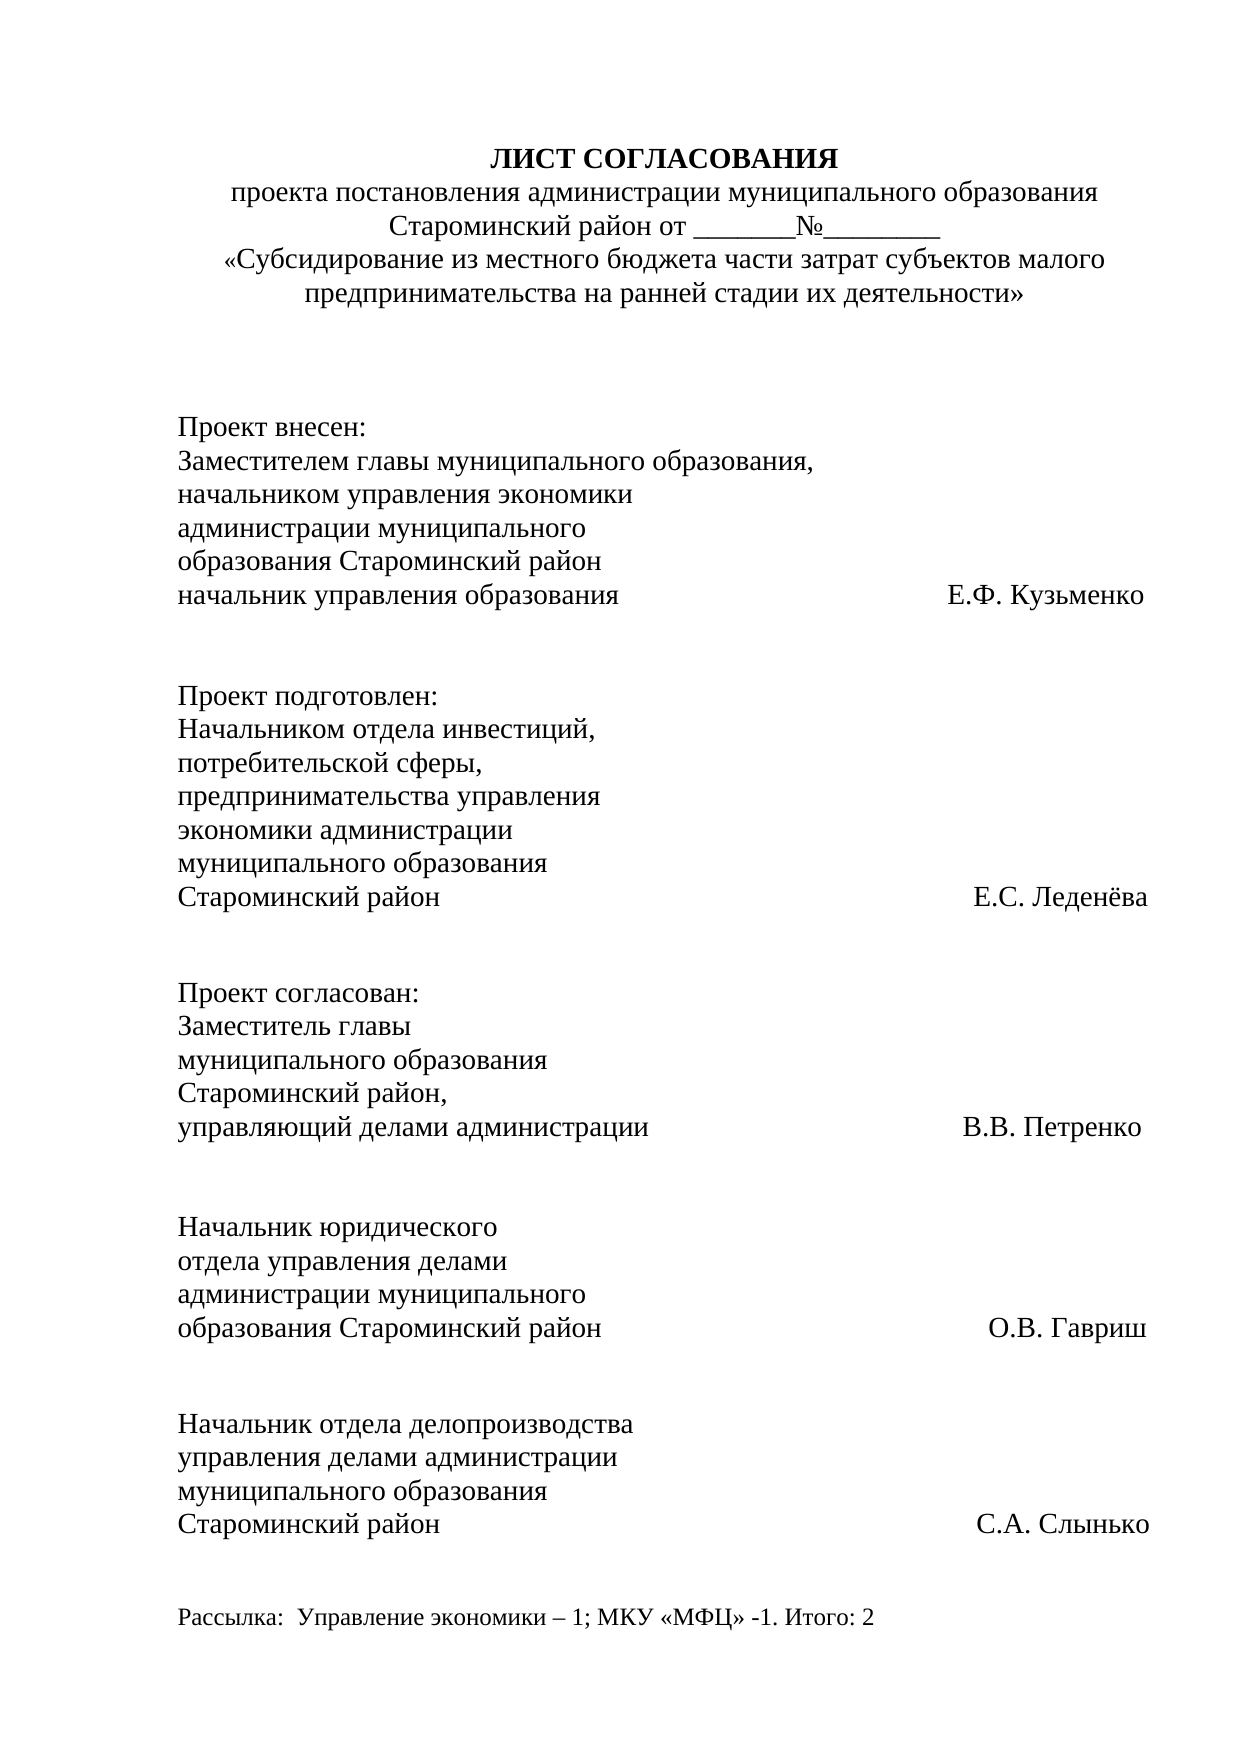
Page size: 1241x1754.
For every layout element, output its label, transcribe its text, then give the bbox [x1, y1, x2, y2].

text образования Староминский район О.В. Гавриш [177, 1310, 1152, 1344]
text управляющий делами администрации В.В. Петренко [177, 1109, 1152, 1142]
text начальником управления экономики [177, 476, 1152, 510]
text Проект внесен: [177, 409, 1152, 443]
text Староминский район Е.С. Леденёва [177, 879, 1152, 912]
text Староминский район С.А. Слынько [177, 1507, 1152, 1540]
text Начальник отдела делопроизводства [177, 1406, 1152, 1439]
text муниципального образования [177, 1042, 1152, 1075]
text администрации муниципального [177, 510, 1152, 543]
text Заместителем главы муниципального образования, [177, 443, 1152, 476]
text «Субсидирование из местного бюджета части затрат субъектов малого предпринимательства на ранней стадии их деятельности» [177, 242, 1152, 309]
text потребительской сферы, [177, 745, 1152, 778]
text Рассылка: Управление экономики – 1; МКУ «МФЦ» -1. Итого: 2 [177, 1602, 1152, 1631]
text Староминский район от _______№________ [177, 208, 1152, 242]
text управления делами администрации [177, 1439, 1152, 1473]
text образования Староминский район [177, 543, 1152, 577]
text проекта постановления администрации муниципального образования [177, 174, 1152, 208]
text Проект подготовлен: [177, 678, 1152, 711]
text ЛИСТ СОГЛАСОВАНИЯ [177, 141, 1152, 174]
text Заместитель главы [177, 1008, 1152, 1042]
text начальник управления образования Е.Ф. Кузьменко [177, 577, 1152, 611]
text предпринимательства управления [177, 778, 1152, 812]
text муниципального образования [177, 845, 1152, 879]
text Староминский район, [177, 1075, 1152, 1109]
text администрации муниципального [177, 1277, 1152, 1310]
text отдела управления делами [177, 1243, 1152, 1277]
text муниципального образования [177, 1473, 1152, 1507]
text Проект согласован: [177, 975, 1152, 1008]
text экономики администрации [177, 812, 1152, 845]
text Начальник юридического [177, 1209, 1152, 1243]
text Начальником отдела инвестиций, [177, 711, 1152, 745]
